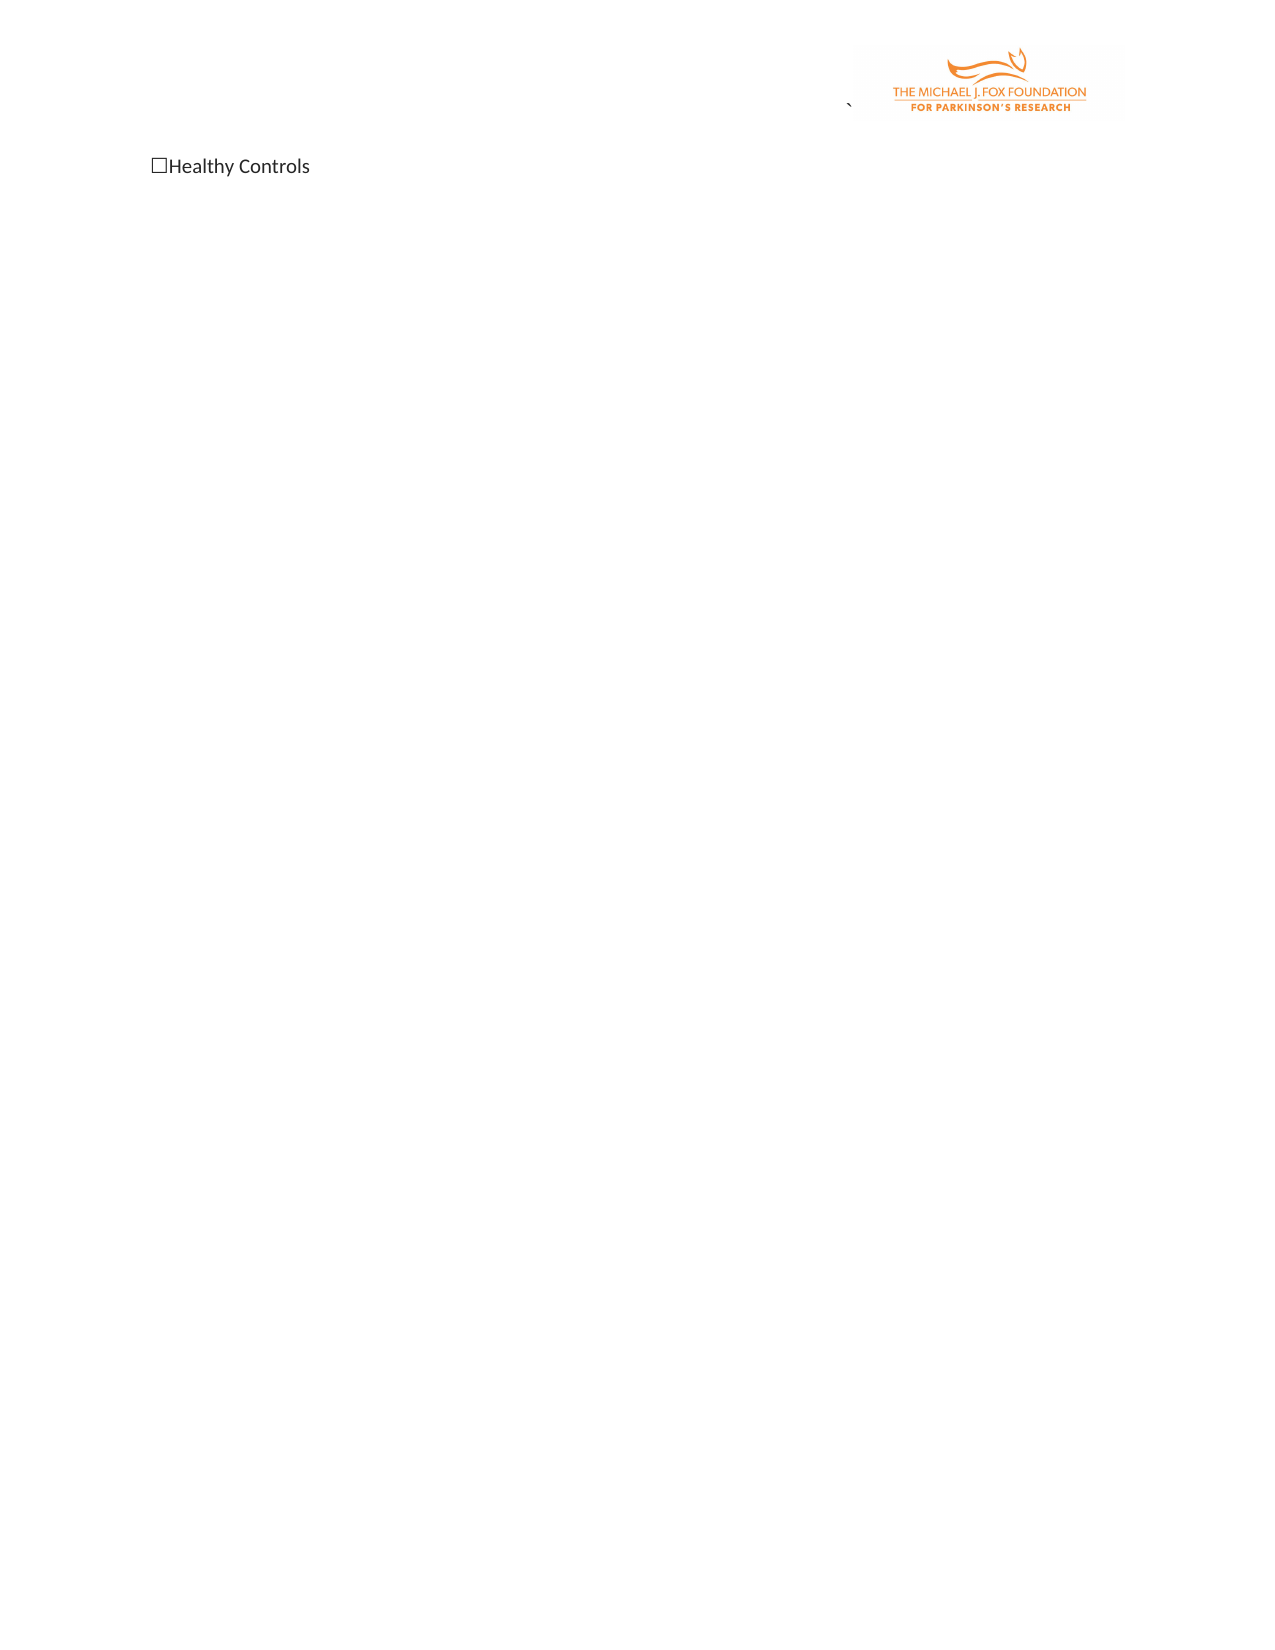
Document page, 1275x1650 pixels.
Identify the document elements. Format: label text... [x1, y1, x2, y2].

text Healthy Controls [150, 151, 1125, 180]
picture [853, 45, 1125, 121]
